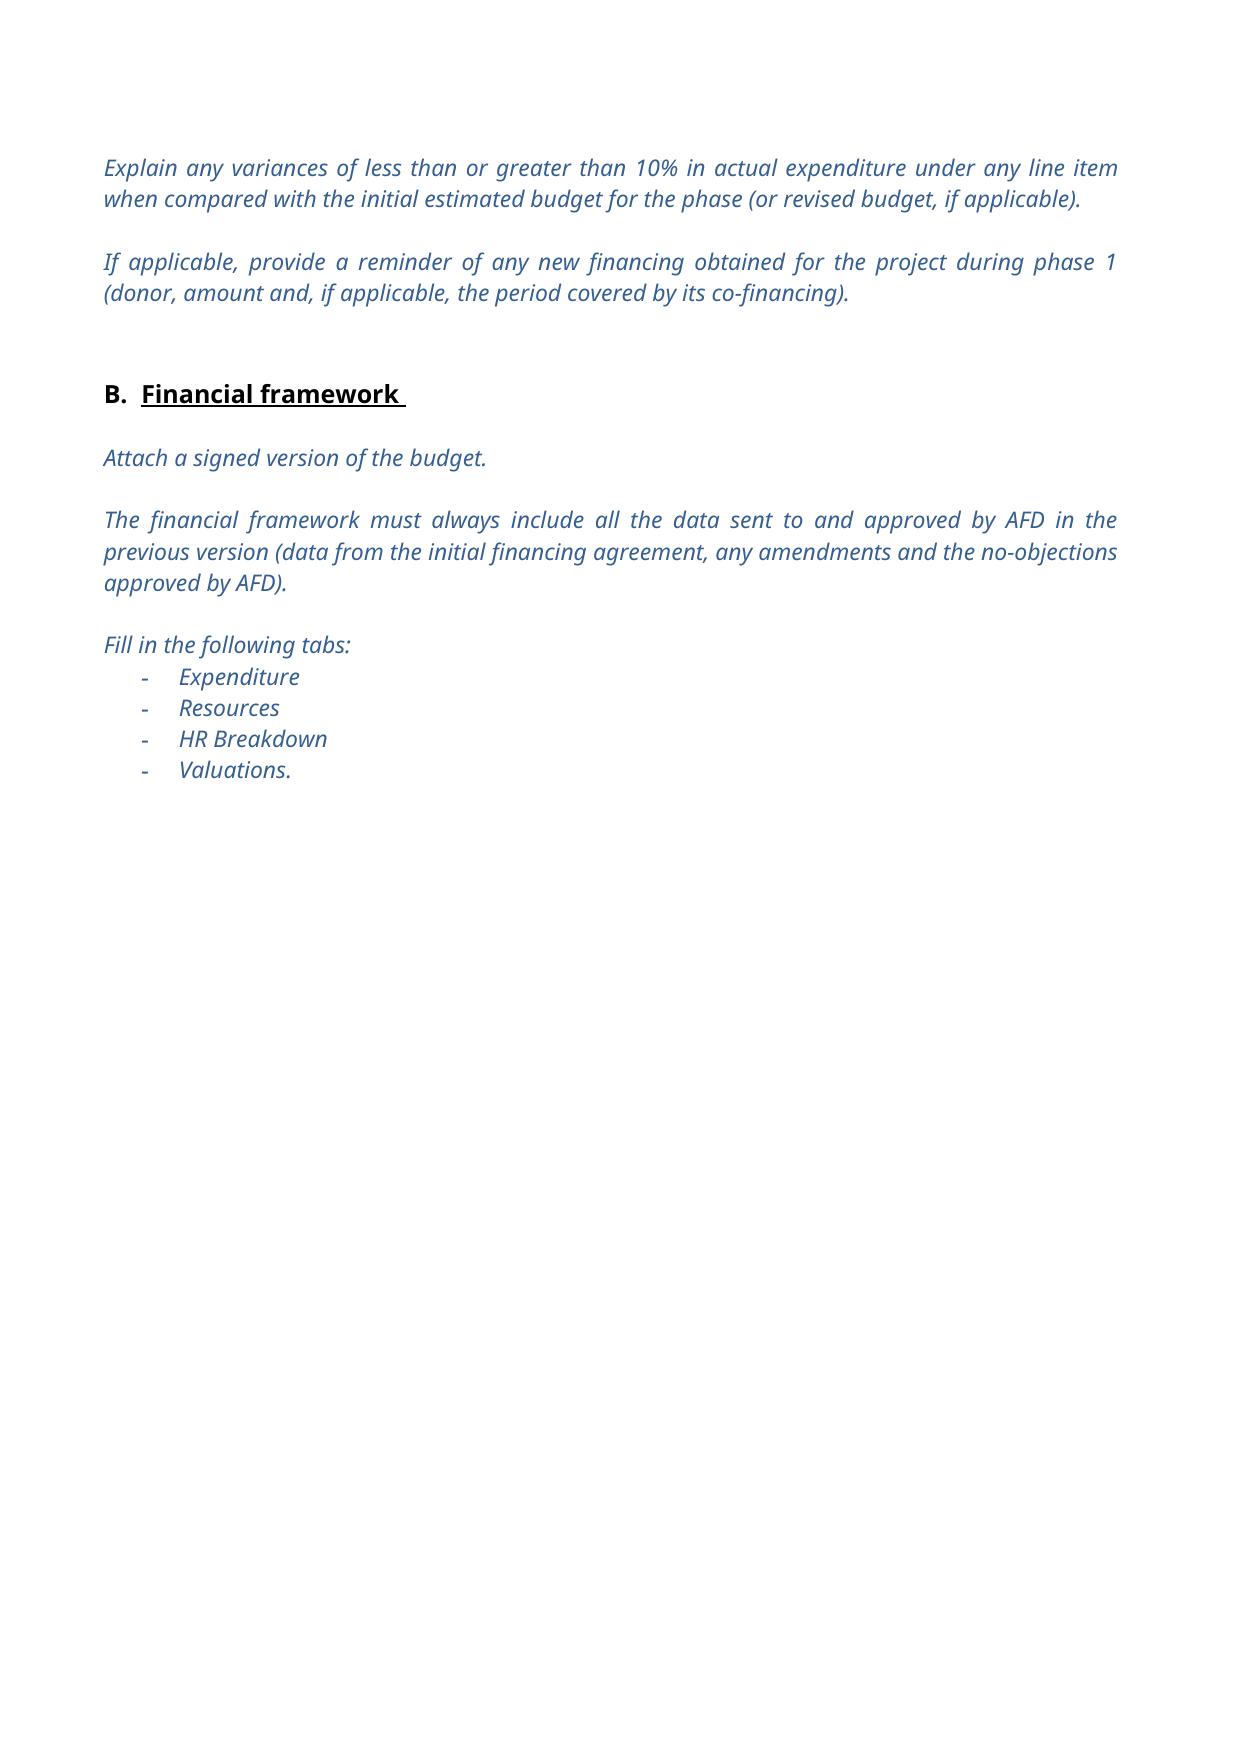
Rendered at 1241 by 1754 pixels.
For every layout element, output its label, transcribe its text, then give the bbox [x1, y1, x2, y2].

text The financial framework must always include all the data sent to and approved by AFD in the previous version (data from the initial financing agreement, any amendments and the no-objections approved by AFD). [103, 504, 1122, 598]
text Attach a signed version of the budget. [103, 442, 1122, 473]
text Explain any variances of less than or greater than 10% in actual expenditure under any line item when compared with the initial estimated budget for the phase (or revised budget, if applicable). [103, 152, 1122, 215]
list Expenditure [141, 661, 1122, 692]
list Valuations. [141, 754, 1122, 786]
list Financial framework [103, 377, 1122, 411]
text Fill in the following tabs: [103, 629, 1122, 661]
list HR Breakdown [141, 723, 1122, 754]
list Resources [141, 692, 1122, 723]
text If applicable, provide a reminder of any new financing obtained for the project during phase 1 (donor, amount and, if applicable, the period covered by its co-financing). [103, 246, 1122, 308]
